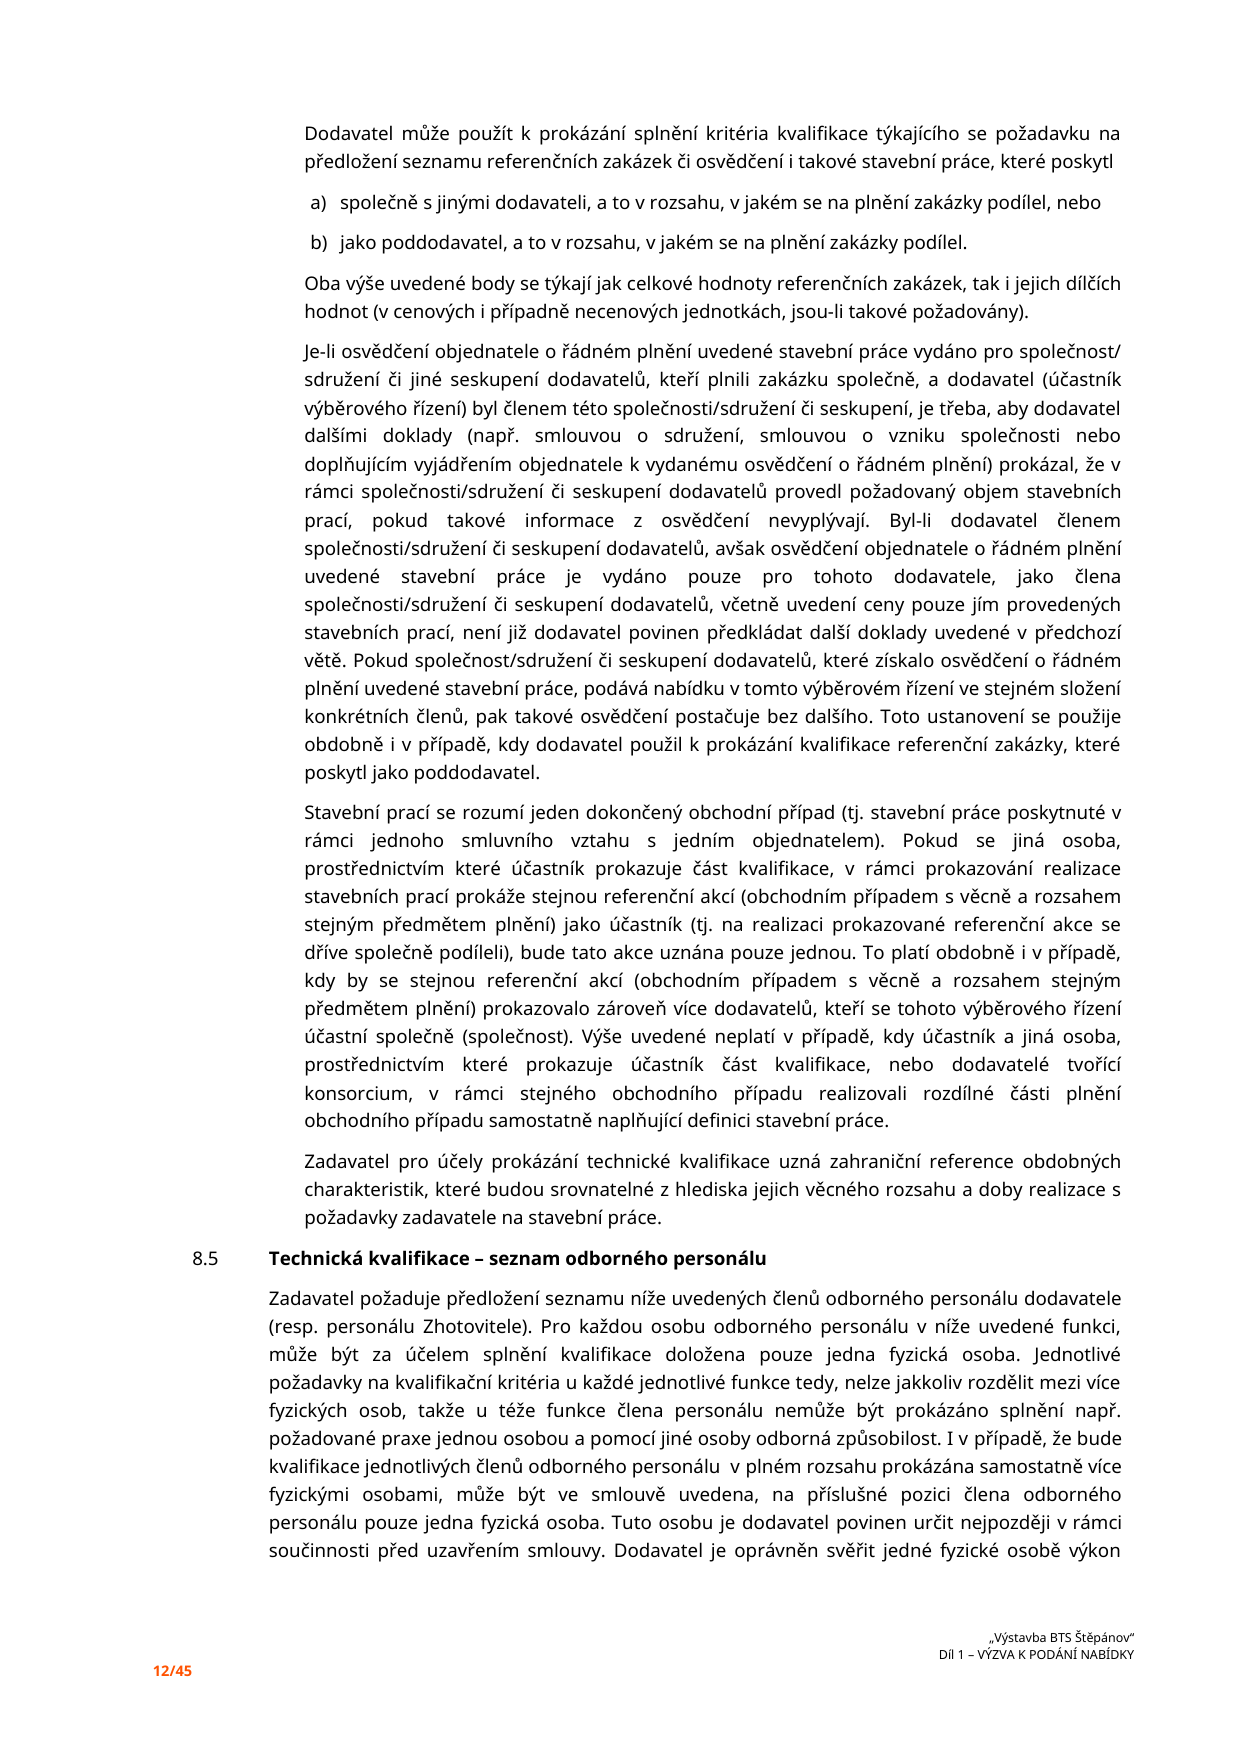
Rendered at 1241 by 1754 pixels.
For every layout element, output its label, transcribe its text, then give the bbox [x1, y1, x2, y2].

text Dodavatel může použít k prokázání splnění kritéria kvalifikace týkajícího se požadavku na předložení seznamu referenčních zakázek či osvědčení i takové stavební práce, které poskytl [304, 121, 1122, 174]
text a) společně s jinými dodavateli, a to v rozsahu, v jakém se na plnění zakázky podílel, nebo [310, 189, 1122, 215]
text Oba výše uvedené body se týkají jak celkové hodnoty referenčních zakázek, tak i jejich dílčích hodnot (v cenových i případně necenových jednotkách, jsou-li takové požadovány). [304, 270, 1122, 324]
text Je-li osvědčení objednatele o řádném plnění uvedené stavební práce vydáno pro společnost/ sdružení či jiné seskupení dodavatelů, kteří plnili zakázku společně, a dodavatel (účastník výběrového řízení) byl členem této společnosti/sdružení či seskupení, je třeba, aby dodavatel dalšími doklady (např. smlouvou o sdružení, smlouvou o vzniku společnosti nebo doplňujícím vyjádřením objednatele k vydanému osvědčení o řádném plnění) prokázal, že v rámci společnosti/sdružení či seskupení dodavatelů provedl požadovaný objem stavebních prací, pokud takové informace z osvědčení nevyplývají. Byl-li dodavatel členem společnosti/sdružení či seskupení dodavatelů, avšak osvědčení objednatele o řádném plnění uvedené stavební práce je vydáno pouze pro tohoto dodavatele, jako člena společnosti/sdružení či seskupení dodavatelů, včetně uvedení ceny pouze jím provedených stavebních prací, není již dodavatel povinen předkládat další doklady uvedené v předchozí větě. Pokud společnost/sdružení či seskupení dodavatelů, které získalo osvědčení o řádném plnění uvedené stavební práce, podává nabídku v tomto výběrovém řízení ve stejném složení konkrétních členů, pak takové osvědčení postačuje bez dalšího. Toto ustanovení se použije obdobně i v případě, kdy dodavatel použil k prokázání kvalifikace referenční zakázky, které poskytl jako poddodavatel. [304, 339, 1122, 784]
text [269, 1285, 1122, 1563]
text b) jako poddodavatel, a to v rozsahu, v jakém se na plnění zakázky podílel. [310, 230, 1122, 255]
text Stavební prací se rozumí jeden dokončený obchodní případ (tj. stavební práce poskytnuté v rámci jednoho smluvního vztahu s jedním objednatelem). Pokud se jiná osoba, prostřednictvím které účastník prokazuje část kvalifikace, v rámci prokazování realizace stavebních prací prokáže stejnou referenční akcí (obchodním případem s věcně a rozsahem stejným předmětem plnění) jako účastník (tj. na realizaci prokazované referenční akce se dříve společně podíleli), bude tato akce uznána pouze jednou. To platí obdobně i v případě, kdy by se stejnou referenční akcí (obchodním případem s věcně a rozsahem stejným předmětem plnění) prokazovalo zároveň více dodavatelů, kteří se tohoto výběrového řízení účastní společně (společnost). Výše uvedené neplatí v případě, kdy účastník a jiná osoba, prostřednictvím které prokazuje účastník část kvalifikace, nebo dodavatelé tvořící konsorcium, v rámci stejného obchodního případu realizovali rozdílné části plnění obchodního případu samostatně naplňující definici stavební práce. [304, 799, 1122, 1133]
text Zadavatel pro účely prokázání technické kvalifikace uzná zahraniční reference obdobných charakteristik, které budou srovnatelné z hlediska jejich věcného rozsahu a doby realizace s požadavky zadavatele na stavební práce. [304, 1148, 1122, 1230]
text Technická kvalifikace – seznam odborného personálu [192, 1245, 1122, 1270]
